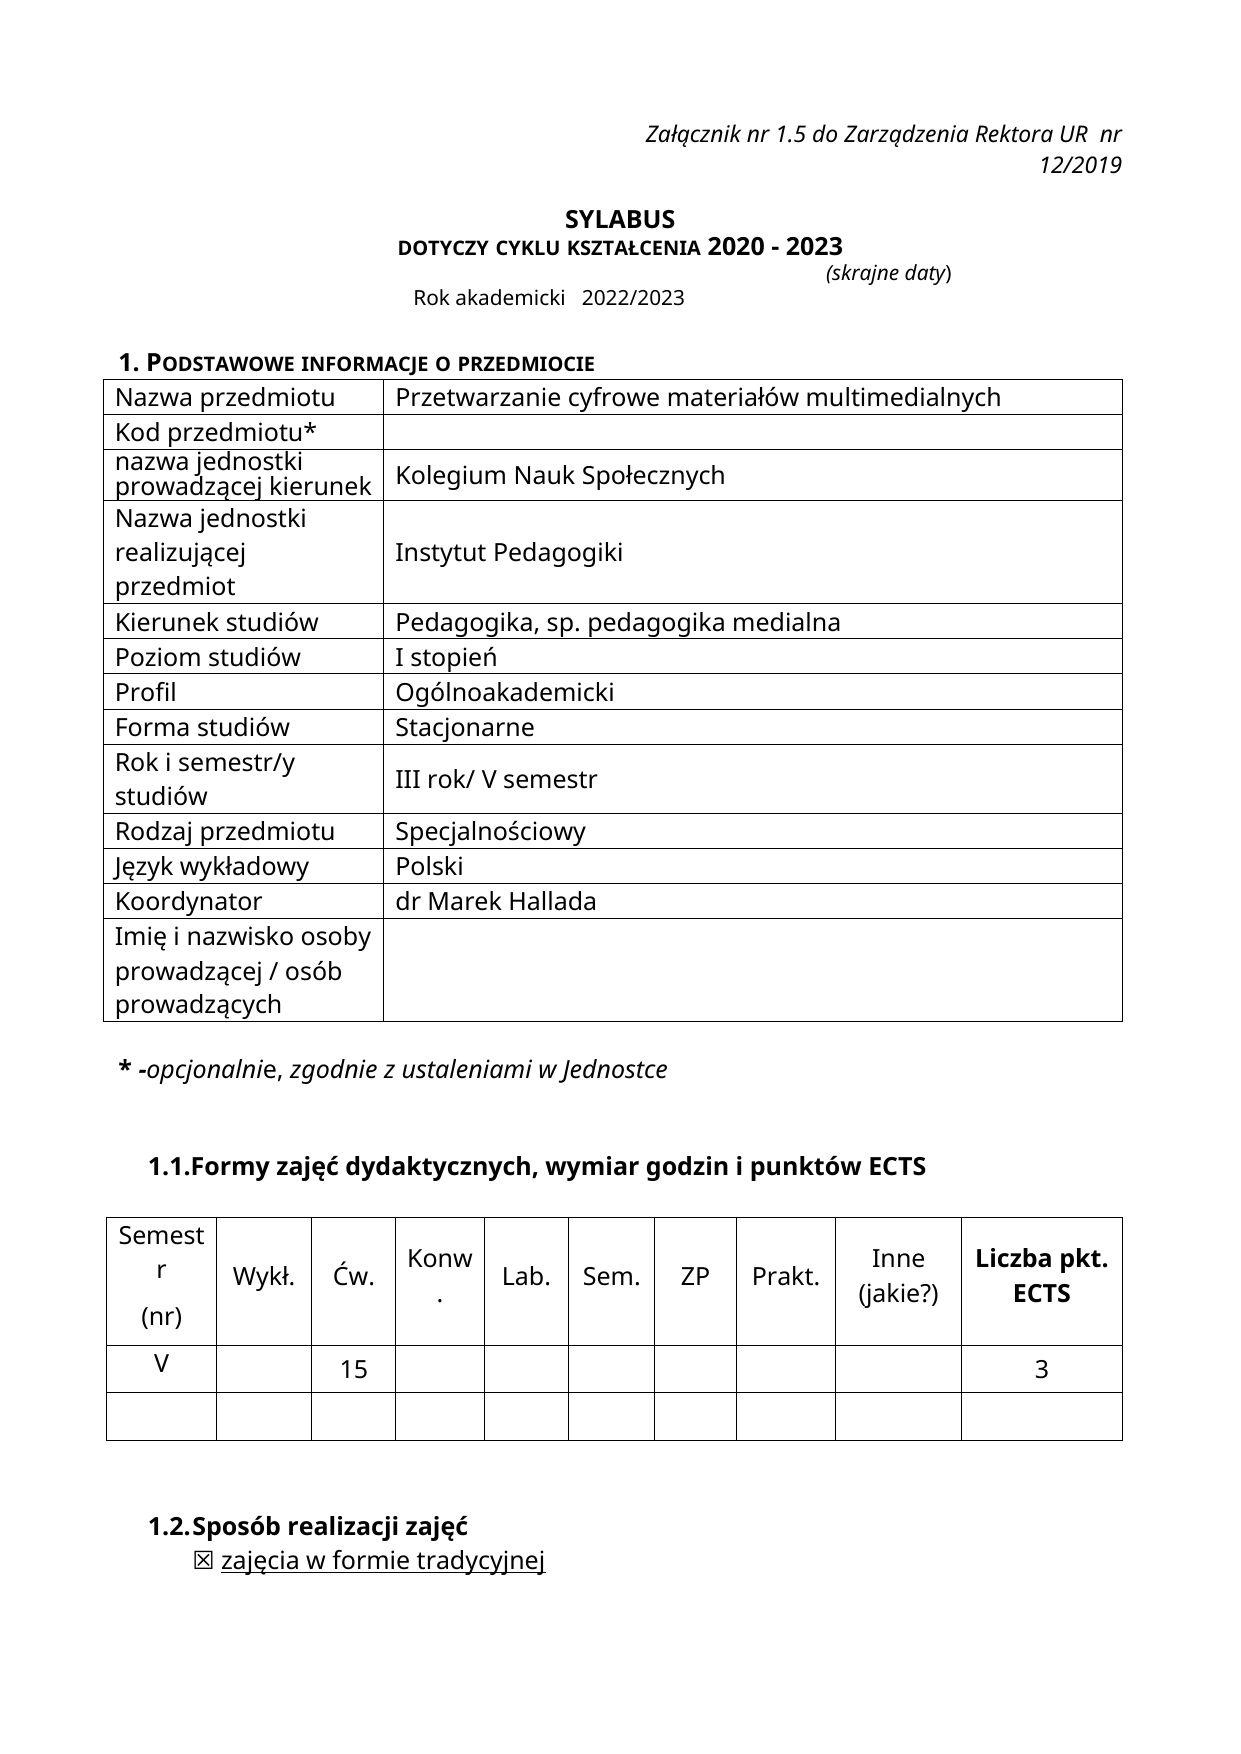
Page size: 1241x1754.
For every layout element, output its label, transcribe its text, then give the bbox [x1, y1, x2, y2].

table_cell I stopień [384, 639, 1122, 673]
table_cell Nazwa jednostki realizującej przedmiot [104, 501, 383, 603]
table_cell [384, 415, 1122, 449]
table_cell [737, 1393, 835, 1439]
table_cell Profil [104, 674, 383, 708]
table_header Liczba pkt. ECTS [962, 1218, 1122, 1345]
table_cell [217, 1346, 311, 1392]
table_cell [836, 1393, 961, 1439]
table_cell Pedagogika, sp. pedagogika medialna [384, 604, 1122, 638]
table_cell Język wykładowy [104, 849, 383, 883]
table_header ZP [655, 1218, 736, 1345]
table_cell [962, 1393, 1122, 1439]
table_header Semestr (nr) [107, 1218, 216, 1345]
table_cell [569, 1393, 654, 1439]
table_header Wykł. [217, 1218, 311, 1345]
table_cell [655, 1346, 736, 1392]
table_cell 3 [962, 1346, 1122, 1392]
table_cell [396, 1346, 484, 1392]
text 1. Podstawowe informacje o przedmiocie [118, 344, 1122, 379]
text ☒ zajęcia w formie tradycyjnej [192, 1543, 1122, 1577]
table_cell Rok i semestr/y studiów [104, 745, 383, 813]
table_cell Kolegium Nauk Społecznych [384, 450, 1122, 500]
table_header Sem. [569, 1218, 654, 1345]
text dotyczy cyklu kształcenia 2020 - 2023 [118, 236, 1122, 261]
table_cell V [107, 1346, 216, 1392]
table_header Przetwarzanie cyfrowe materiałów multimedialnych [384, 380, 1122, 414]
table_cell Ogólnoakademicki [384, 674, 1122, 708]
table_cell Imię i nazwisko osoby prowadzącej / osób prowadzących [104, 919, 383, 1021]
table_cell dr Marek Hallada [384, 884, 1122, 918]
table_cell [485, 1393, 568, 1439]
table_cell [217, 1393, 311, 1439]
text 1.1.Formy zajęć dydaktycznych, wymiar godzin i punktów ECTS [148, 1149, 1122, 1183]
text SYLABUS [118, 201, 1122, 236]
table_cell [569, 1346, 654, 1392]
table_cell Kod przedmiotu* [104, 415, 383, 449]
table_cell Stacjonarne [384, 710, 1122, 743]
table_cell Poziom studiów [104, 639, 383, 673]
table_cell nazwa jednostki prowadzącej kierunek [104, 450, 383, 500]
text Załącznik nr 1.5 do Zarządzenia Rektora UR nr 12/2019 [118, 118, 1122, 181]
table_header Nazwa przedmiotu [104, 380, 383, 414]
text * -opcjonalnie, zgodnie z ustaleniami w Jednostce [118, 1051, 1122, 1086]
table_header Inne (jakie?) [836, 1218, 961, 1345]
table_cell 15 [312, 1346, 395, 1392]
table_header Ćw. [312, 1218, 395, 1345]
table_header Lab. [485, 1218, 568, 1345]
table_cell [655, 1393, 736, 1439]
table_cell [396, 1393, 484, 1439]
table_cell [384, 919, 1122, 1021]
text 1.2. Sposób realizacji zajęć [148, 1509, 1122, 1543]
text Rok akademicki 2022/2023 [118, 286, 1122, 311]
table_header Konw. [396, 1218, 484, 1345]
table_cell Koordynator [104, 884, 383, 918]
table_cell Kierunek studiów [104, 604, 383, 638]
table_cell [312, 1393, 395, 1439]
table_cell [737, 1346, 835, 1392]
table_cell Forma studiów [104, 710, 383, 743]
table_header Prakt. [737, 1218, 835, 1345]
table_cell [107, 1393, 216, 1439]
table_cell Rodzaj przedmiotu [104, 814, 383, 848]
table_cell [485, 1346, 568, 1392]
table_cell Specjalnościowy [384, 814, 1122, 848]
table_cell Polski [384, 849, 1122, 883]
text (skrajne daty) [118, 261, 1122, 286]
table_cell III rok/ V semestr [384, 745, 1122, 813]
table_cell [836, 1346, 961, 1392]
table_cell Instytut Pedagogiki [384, 501, 1122, 603]
